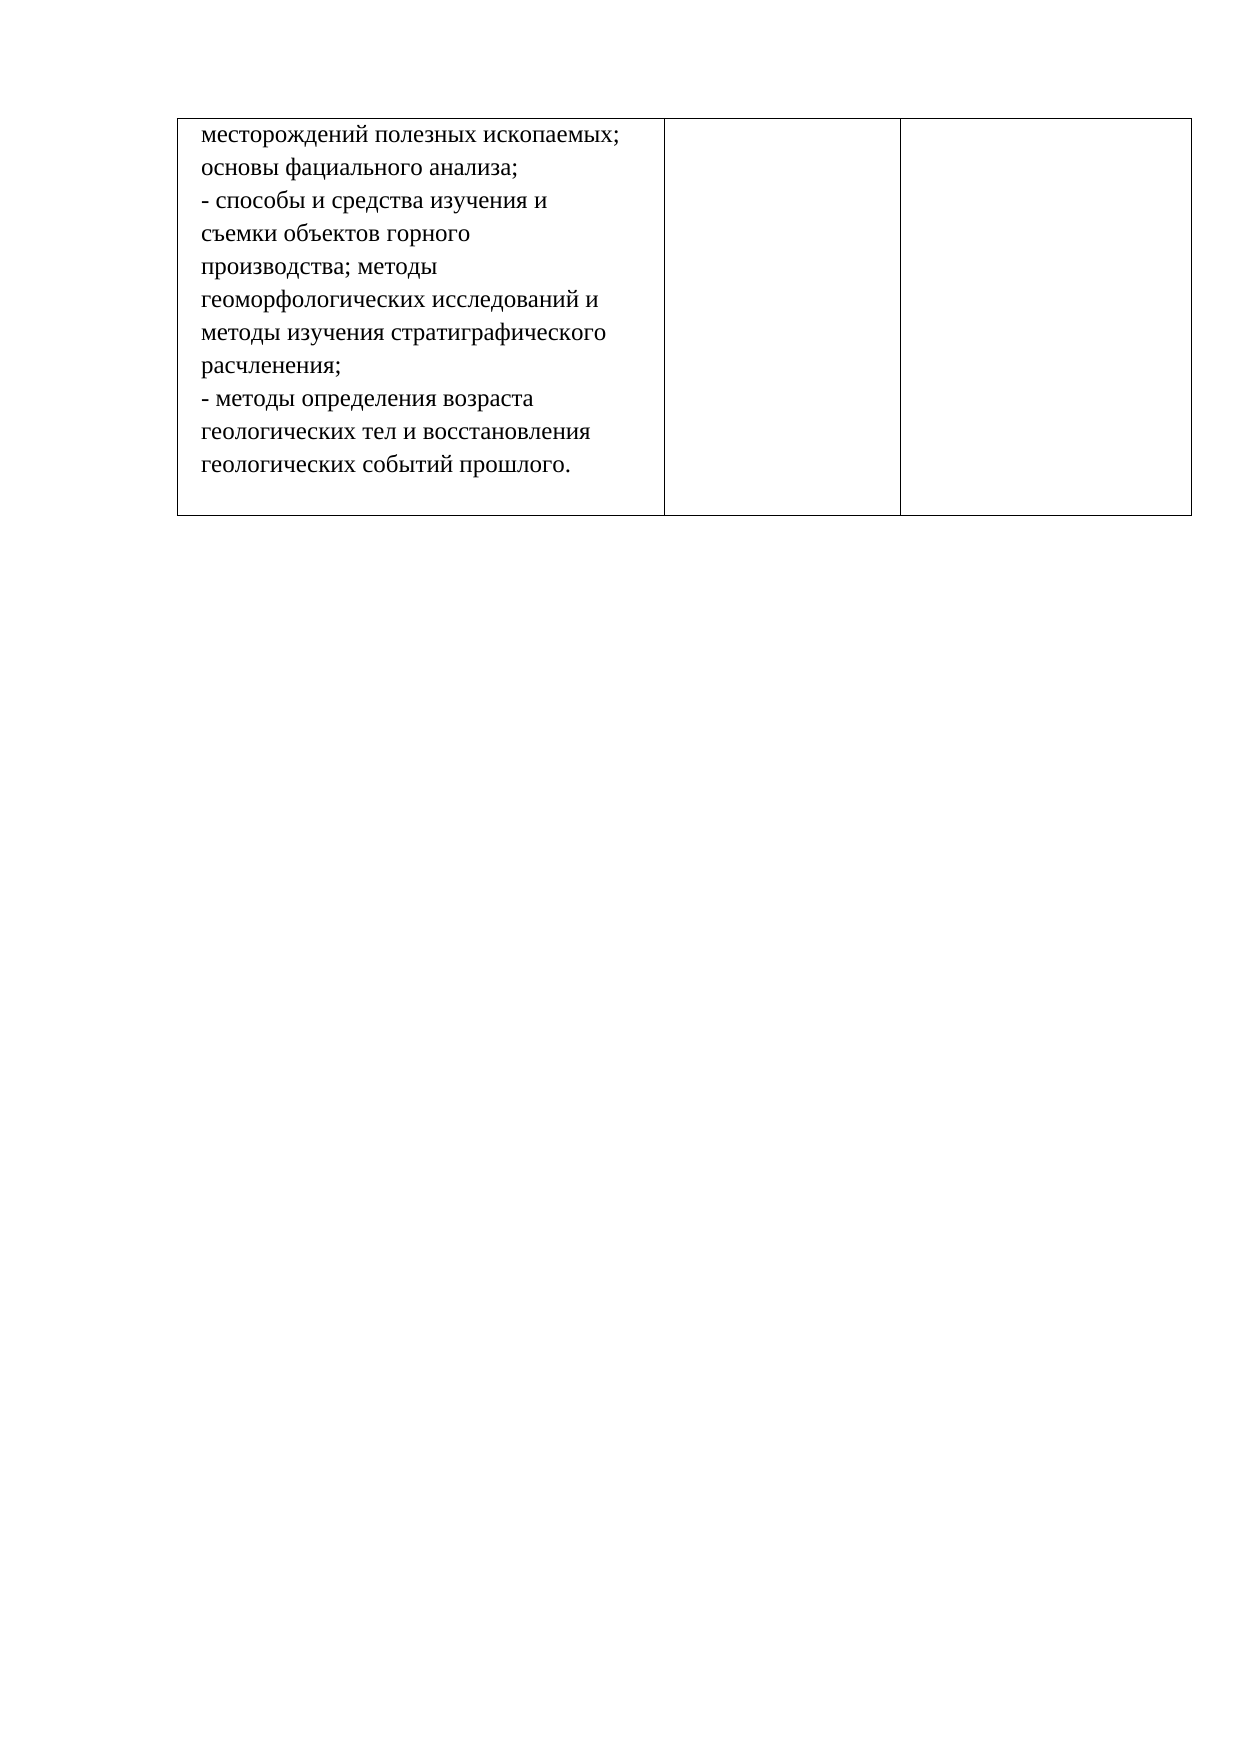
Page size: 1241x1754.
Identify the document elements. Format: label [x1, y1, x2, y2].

table_cell [901, 119, 1191, 515]
